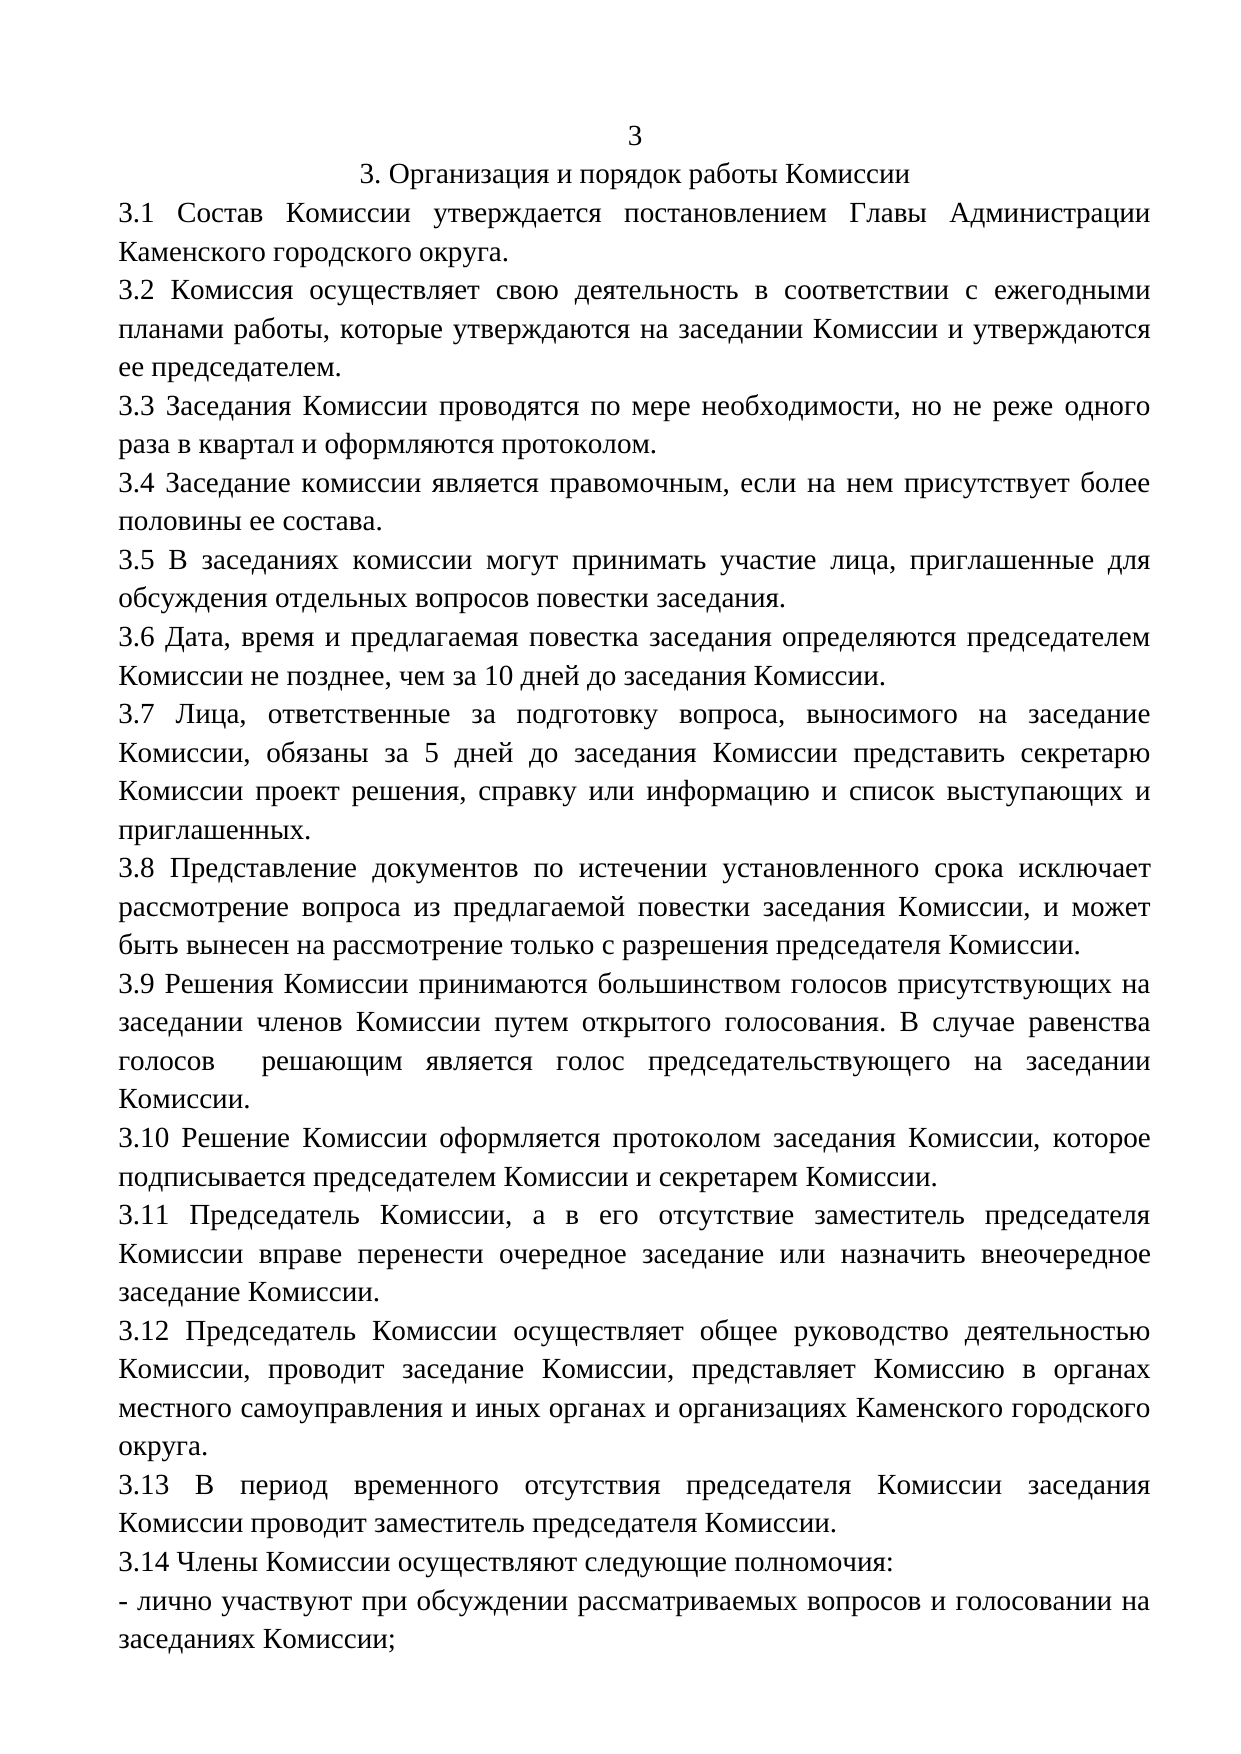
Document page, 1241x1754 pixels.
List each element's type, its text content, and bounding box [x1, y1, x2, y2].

text - лично участвуют при обсуждении рассматриваемых вопросов и голосовании на заседаниях Комиссии; [118, 1583, 1152, 1655]
text 3.6 Дата, время и предлагаемая повестка заседания определяются председателем Комиссии не позднее, чем за 10 дней до заседания Комиссии. [118, 619, 1152, 691]
text 3.12 Председатель Комиссии осуществляет общее руководство деятельностью Комиссии, проводит заседание Комиссии, представляет Комиссию в органах местного самоуправления и иных органах и организациях Каменского городского округа. [118, 1313, 1152, 1462]
text 3.3 Заседания Комиссии проводятся по мере необходимости, но не реже одного раза в квартал и оформляются протоколом. [118, 388, 1152, 460]
text 3.8 Представление документов по истечении установленного срока исключает рассмотрение вопроса из предлагаемой повестки заседания Комиссии, и может быть вынесен на рассмотрение только с разрешения председателя Комиссии. [118, 850, 1152, 961]
text 3.10 Решение Комиссии оформляется протоколом заседания Комиссии, которое подписывается председателем Комиссии и секретарем Комиссии. [118, 1120, 1152, 1192]
text 3. Организация и порядок работы Комиссии [118, 157, 1152, 190]
text 3.5 В заседаниях комиссии могут принимать участие лица, приглашенные для обсуждения отдельных вопросов повестки заседания. [118, 542, 1152, 614]
text 3.4 Заседание комиссии является правомочным, если на нем присутствует более половины ее состава. [118, 465, 1152, 537]
text 3 [118, 118, 1152, 152]
text 3.14 Члены Комиссии осуществляют следующие полномочия: [118, 1544, 1152, 1578]
text 3.2 Комиссия осуществляет свою деятельность в соответствии с ежегодными планами работы, которые утверждаются на заседании Комиссии и утверждаются ее председателем. [118, 272, 1152, 383]
text 3.11 Председатель Комиссии, а в его отсутствие заместитель председателя Комиссии вправе перенести очередное заседание или назначить внеочередное заседание Комиссии. [118, 1197, 1152, 1308]
text 3.7 Лица, ответственные за подготовку вопроса, выносимого на заседание Комиссии, обязаны за 5 дней до заседания Комиссии представить секретарю Комиссии проект решения, справку или информацию и список выступающих и приглашенных. [118, 696, 1152, 845]
text 3.1 Состав Комиссии утверждается постановлением Главы Администрации Каменского городского округа. [118, 195, 1152, 267]
text 3.9 Решения Комиссии принимаются большинством голосов присутствующих на заседании членов Комиссии путем открытого голосования. В случае равенства голосов решающим является голос председательствующего на заседании Комиссии. [118, 966, 1152, 1115]
text 3.13 В период временного отсутствия председателя Комиссии заседания Комиссии проводит заместитель председателя Комиссии. [118, 1467, 1152, 1539]
